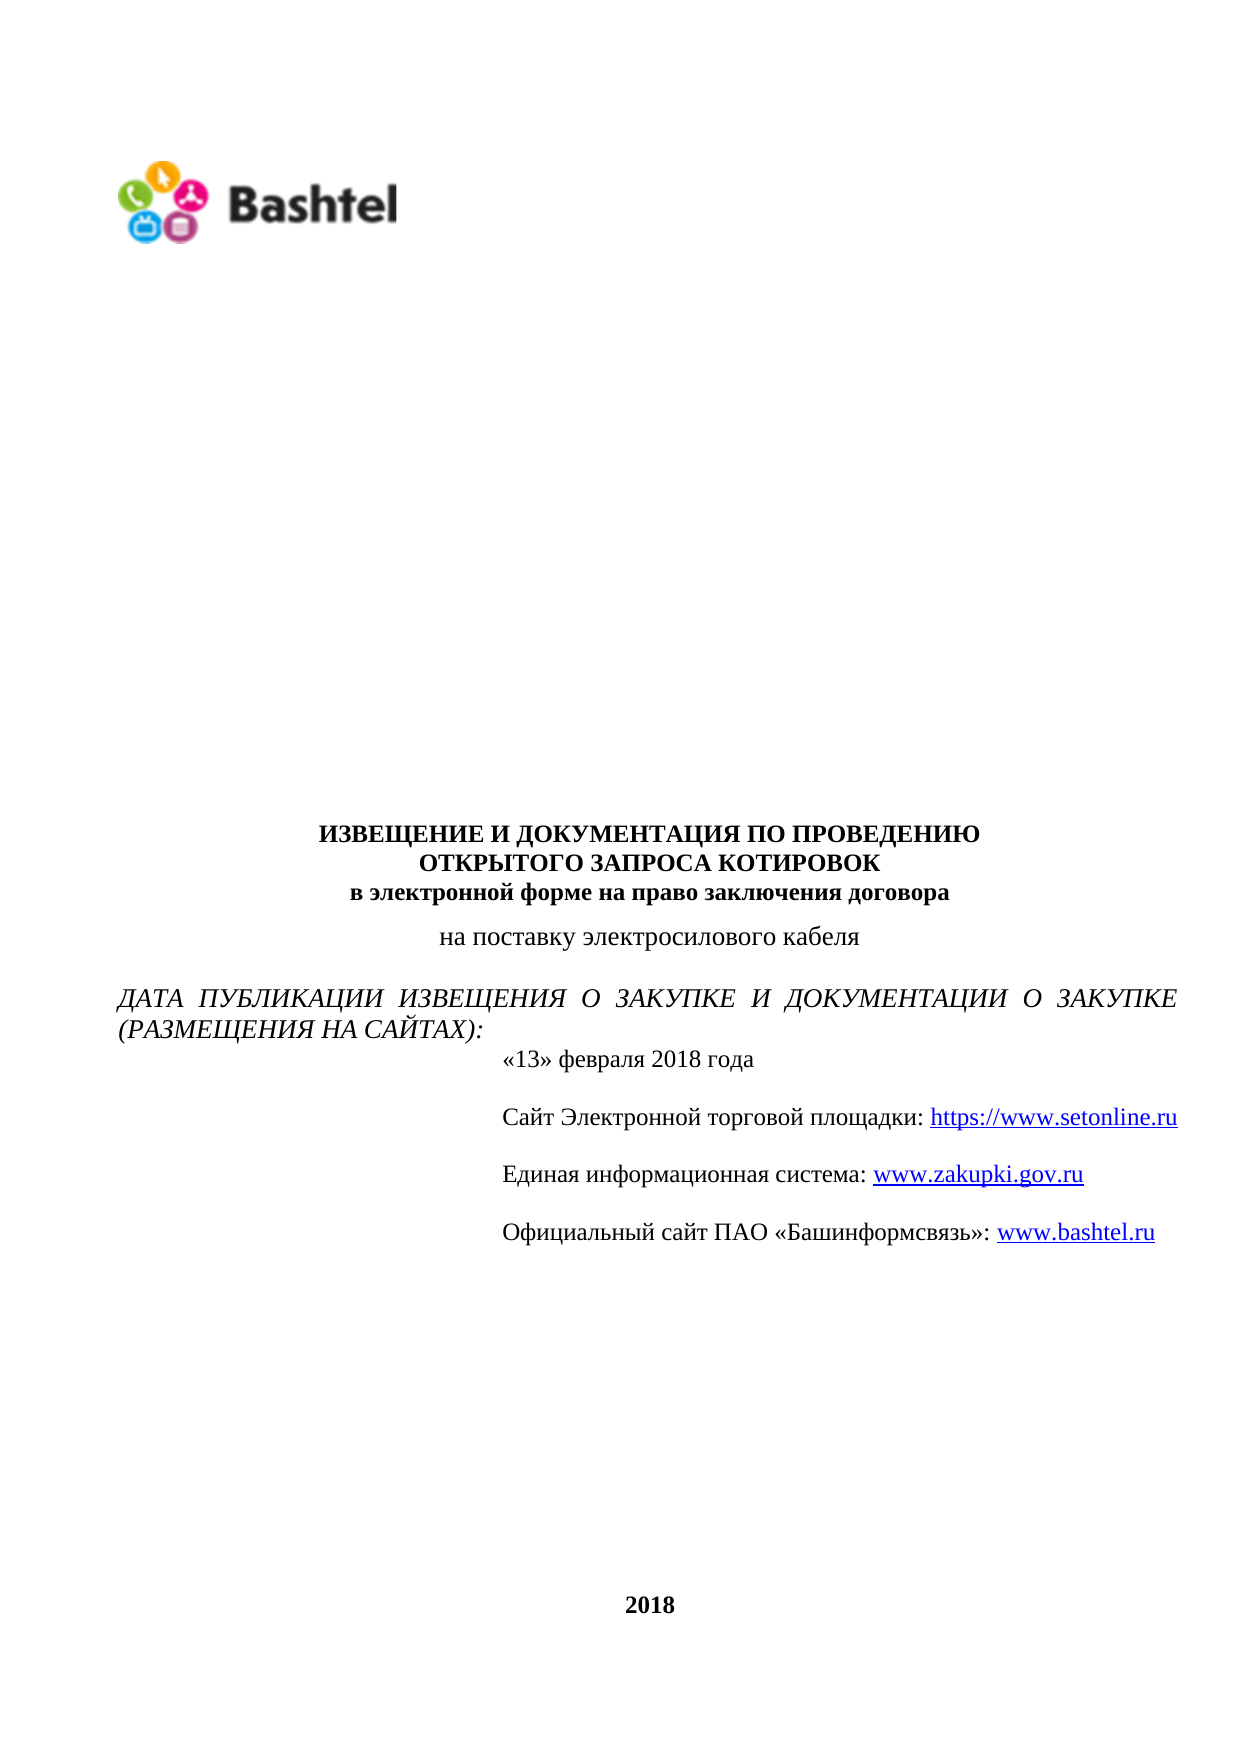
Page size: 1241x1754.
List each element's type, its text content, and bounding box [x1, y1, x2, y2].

text в электронной форме на право заключения договора [118, 877, 1181, 905]
text ИЗВЕЩЕНИЕ И ДОКУМЕНТАЦИЯ ПО ПРОВЕДЕНИЮ [118, 819, 1181, 848]
text Сайт Электронной торговой площадки: https://www.setonline.ru [502, 1102, 1181, 1131]
text Официальный сайт ПАО «Башинформсвязь»: www.bashtel.ru [502, 1217, 1181, 1246]
text на поставку электросилового кабеля [118, 920, 1181, 951]
text ДАТА ПУБЛИКАЦИИ ИЗВЕЩЕНИЯ О ЗАКУПКЕ И ДОКУМЕНТАЦИИ О ЗАКУПКЕ (РАЗМЕЩЕНИЯ НА САЙТАХ): [118, 982, 1181, 1044]
text ОТКРЫТОГО ЗАПРОСА КОТИРОВОК [118, 848, 1181, 877]
picture [118, 161, 397, 244]
text Единая информационная система: www.zakupki.gov.ru [502, 1159, 1181, 1188]
text 2018 [118, 1591, 1181, 1619]
text «13» февраля 2018 года [502, 1044, 1181, 1073]
